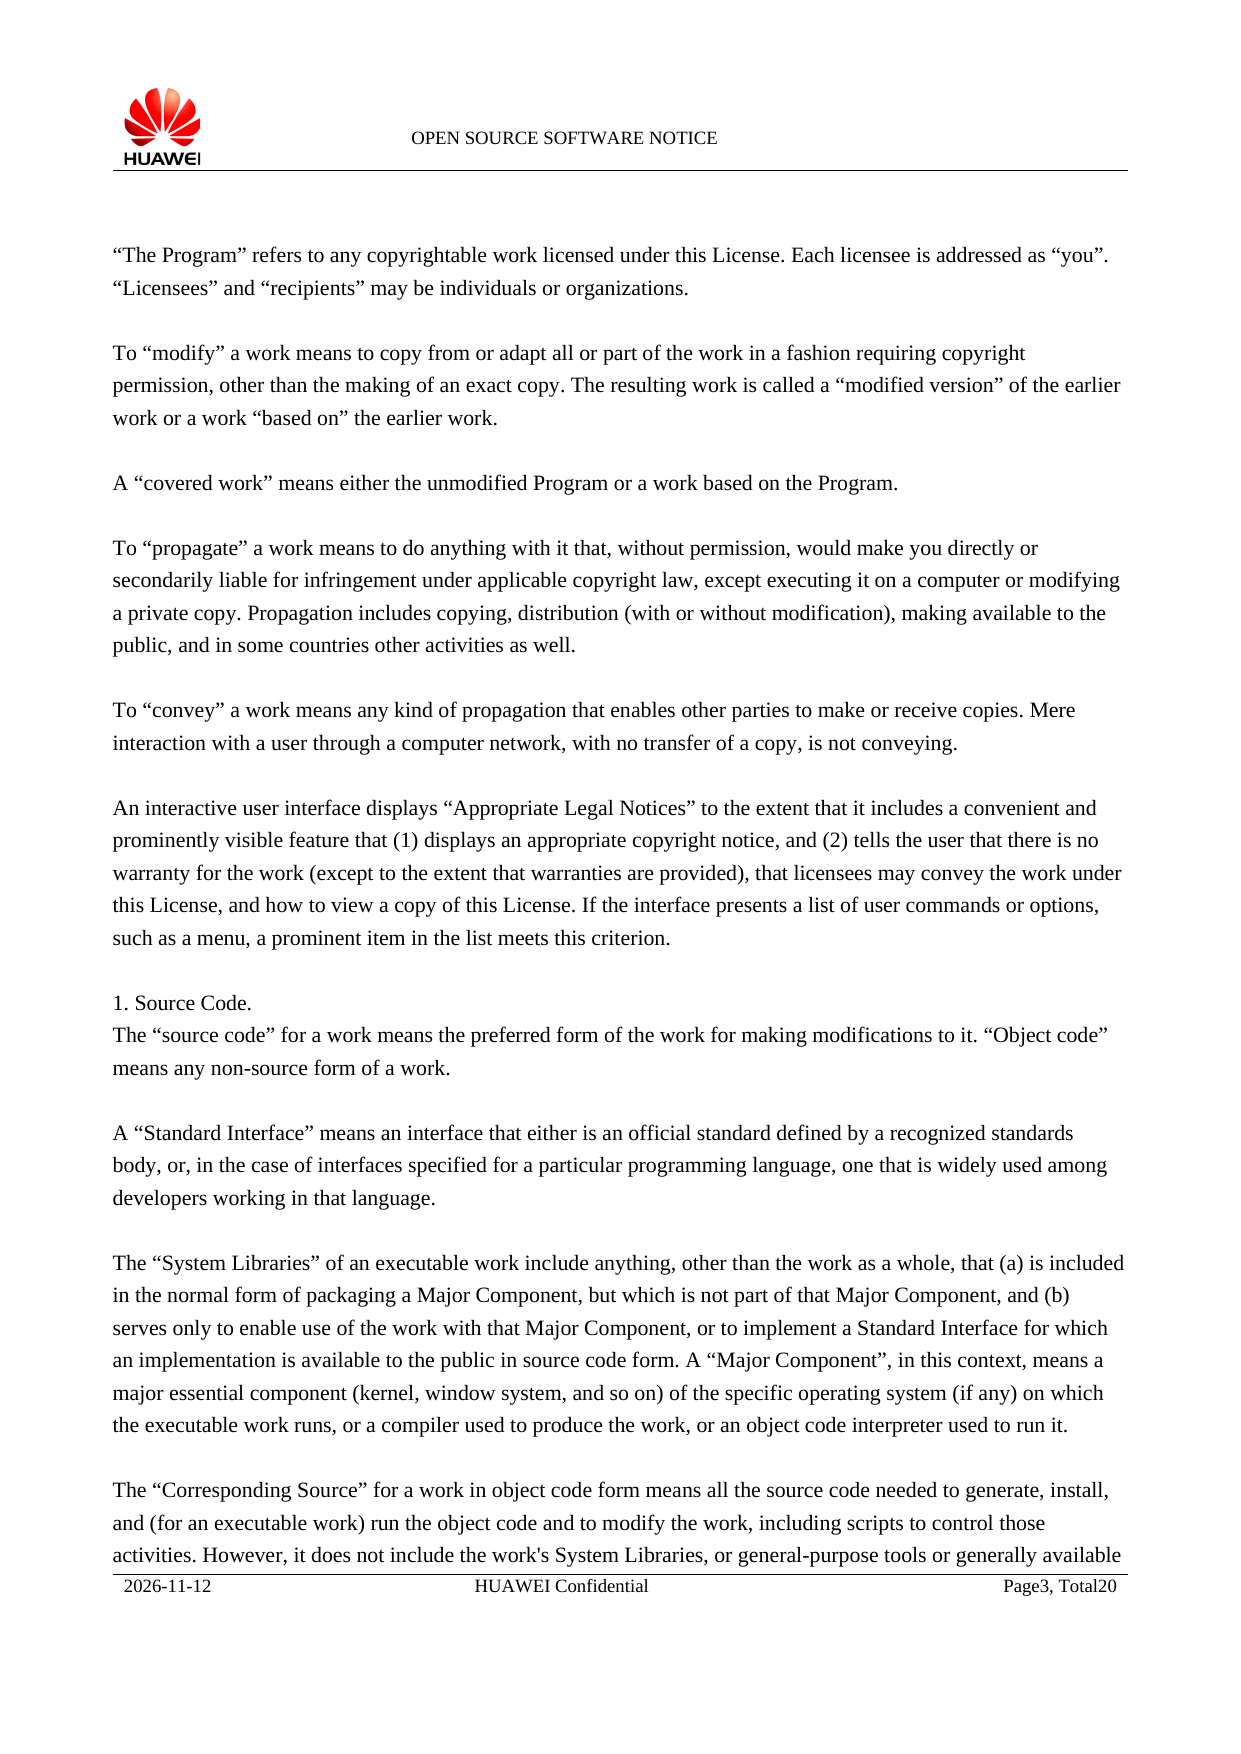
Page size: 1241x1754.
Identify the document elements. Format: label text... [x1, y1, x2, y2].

picture [124, 88, 201, 165]
